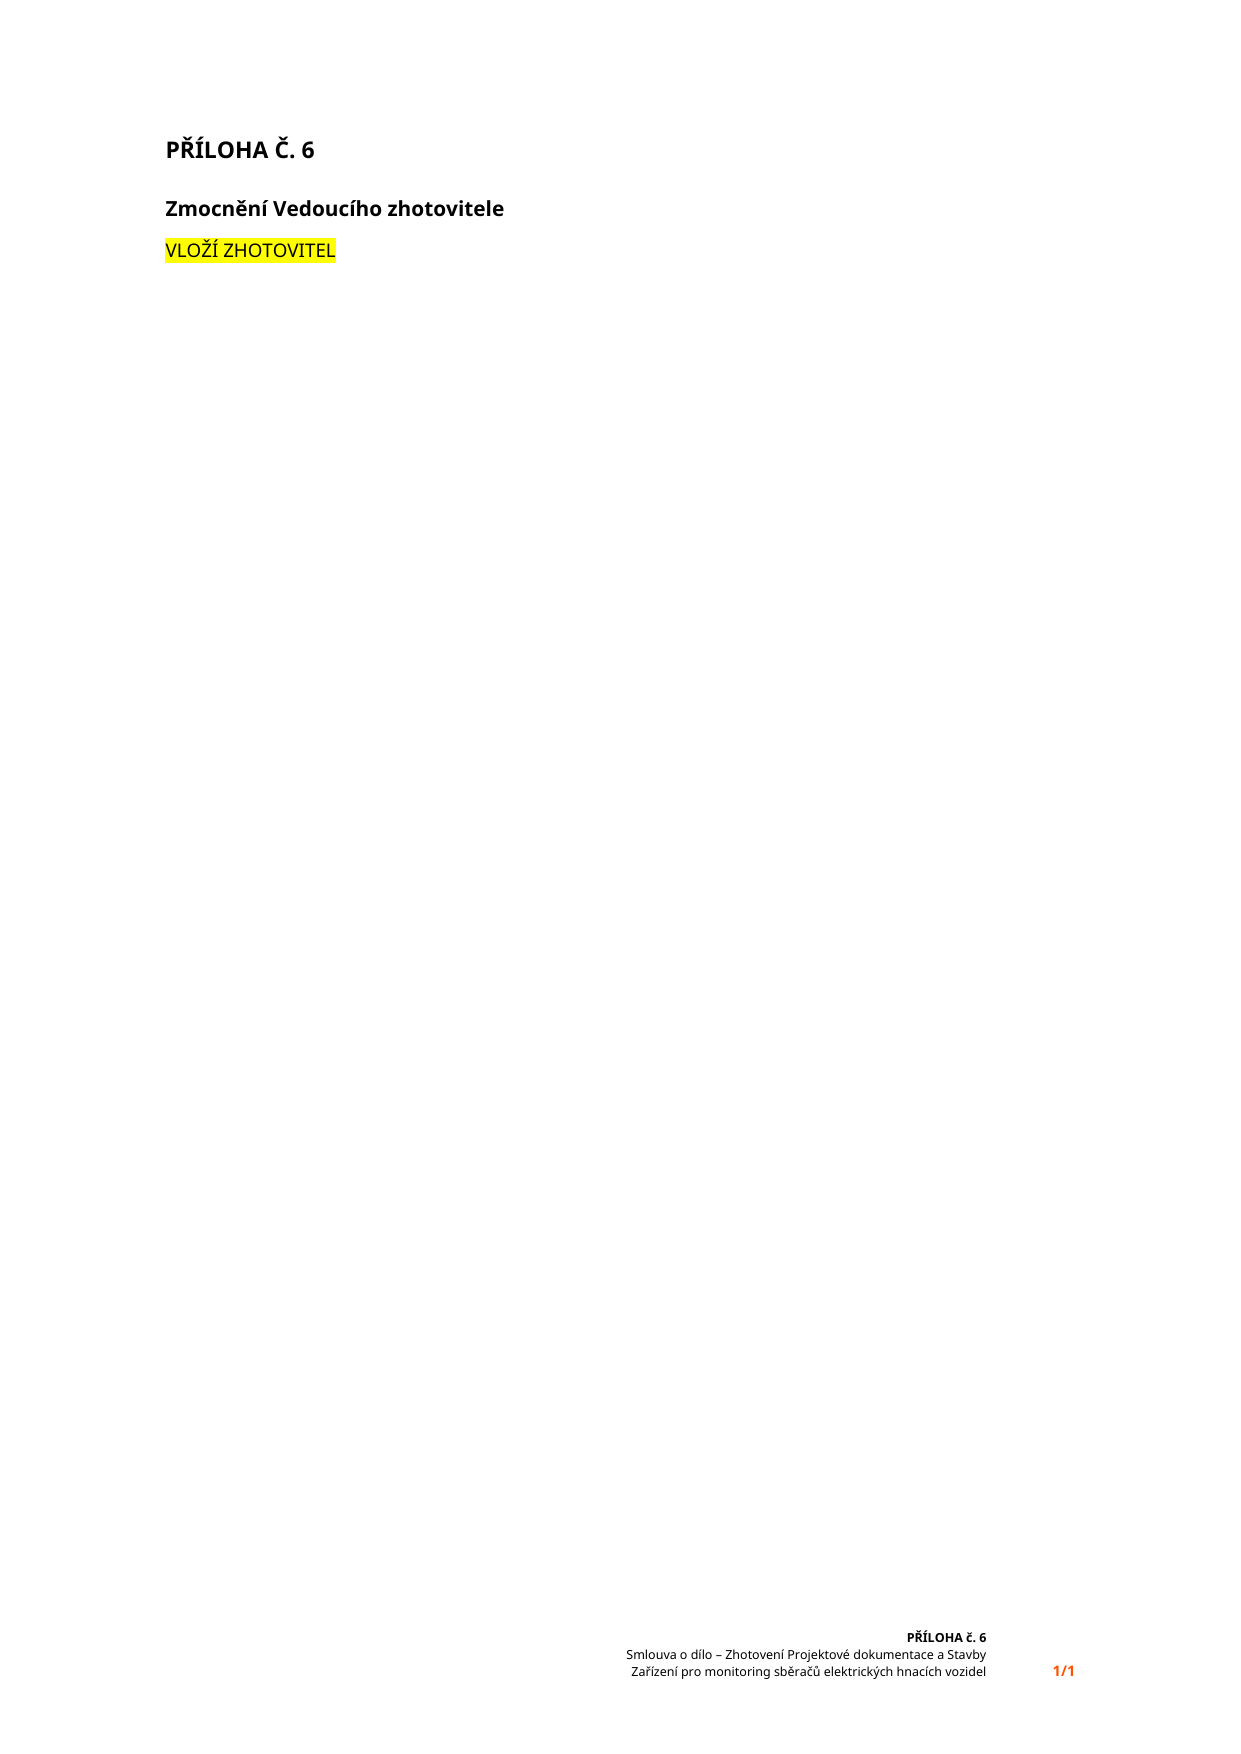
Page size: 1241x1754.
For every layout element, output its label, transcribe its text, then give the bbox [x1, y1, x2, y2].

text Zmocnění Vedoucího zhotovitele [165, 194, 1075, 222]
text VLOŽÍ ZHOTOVITEL [165, 237, 1075, 263]
text Příloha č. 6 [165, 134, 1075, 166]
